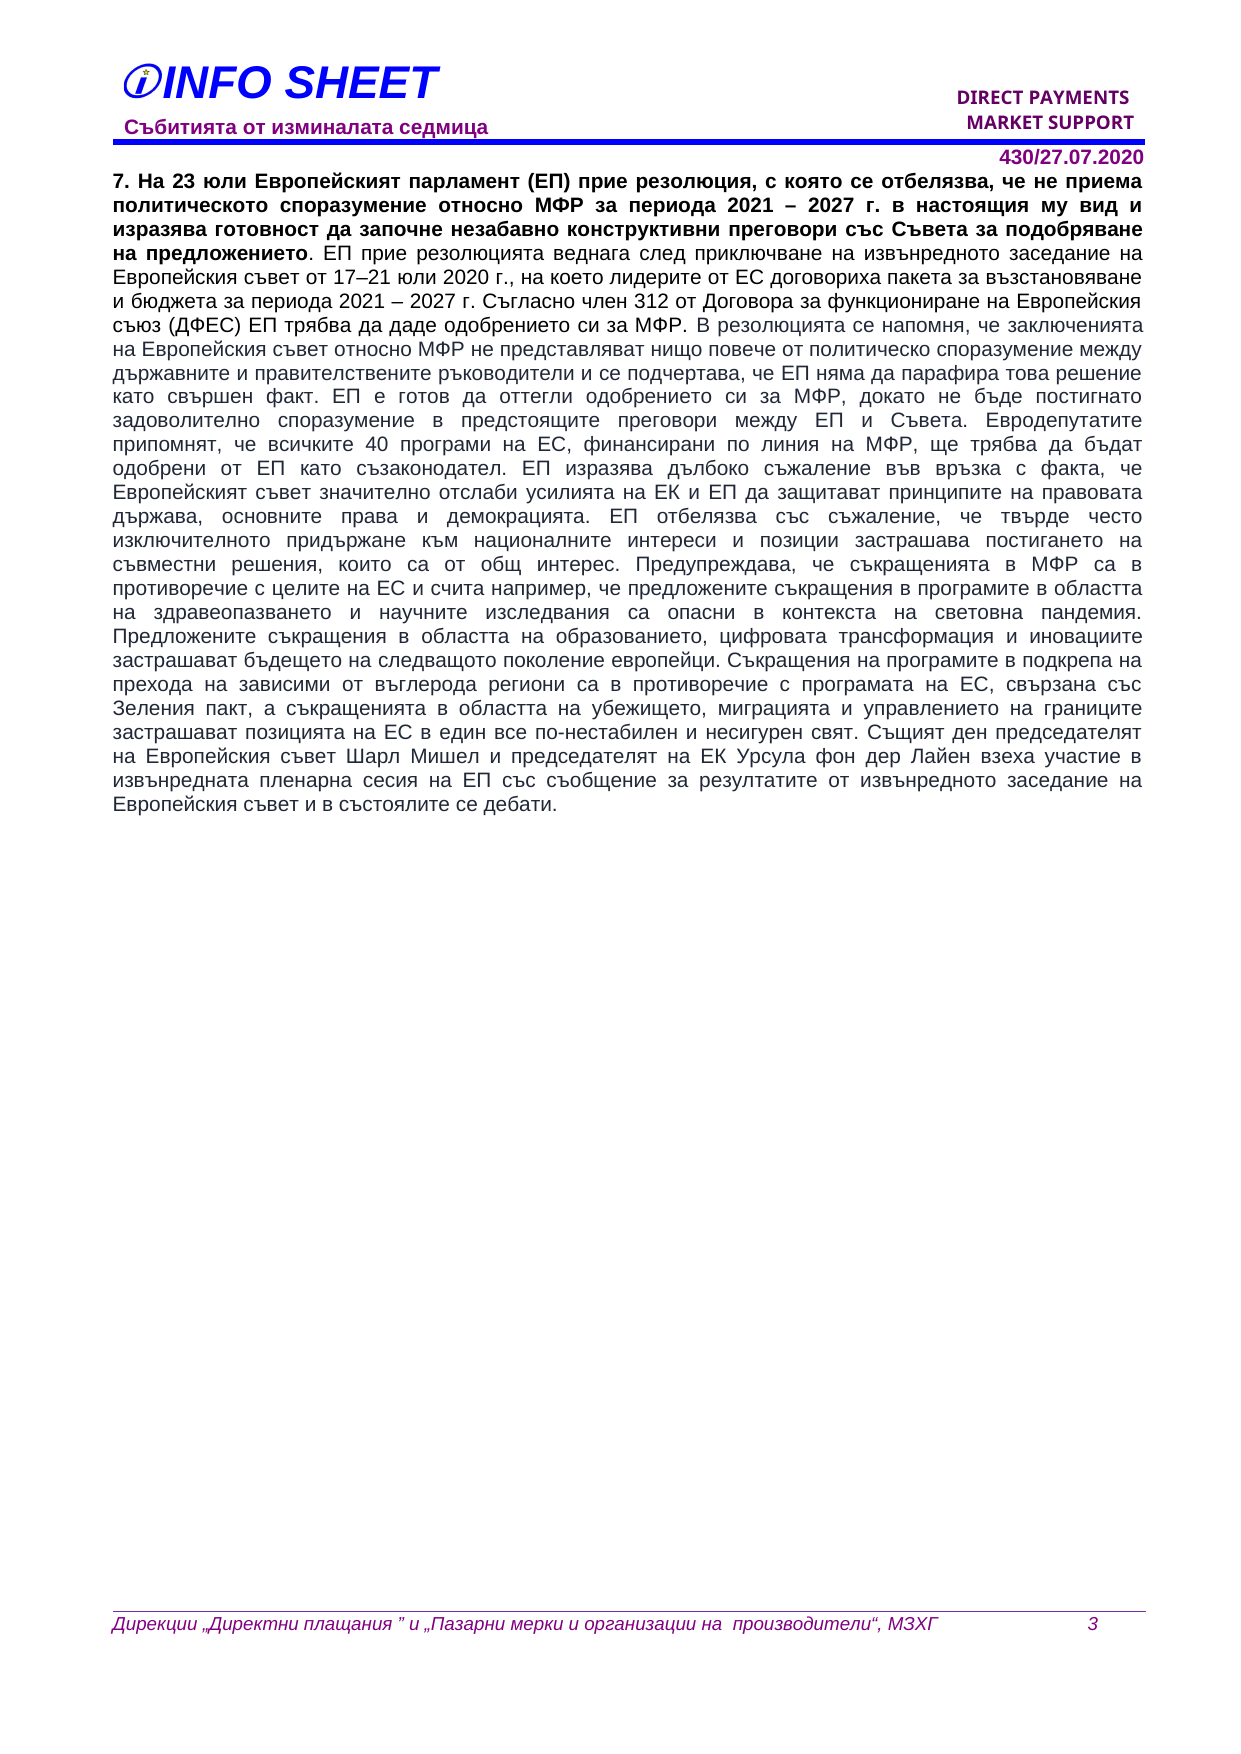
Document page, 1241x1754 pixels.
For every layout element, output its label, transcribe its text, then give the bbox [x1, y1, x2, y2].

picture [123, 63, 163, 99]
text 7. На 23 юли Европейският парламент (ЕП) прие резолюция, с която се отбелязва, че не приема политическото споразумение относно МФР за периода 2021 – 2027 г. в настоящия му вид и изразява готовност да започне незабавно конструктивни преговори със Съвета за подобряване на предложението. ЕП прие резолюцията веднага след приключване на извънредното заседание на Европейския съвет от 17–21 юли 2020 г., на което лидерите от ЕС договориха пакета за възстановяване и бюджета за периода 2021 – 2027 г. Съгласно член 312 от Договора за функциониране на Европейския съюз (ДФЕС) ЕП трябва да даде одобрението си за МФР. В резолюцията се напомня, че заключенията на Европейския съвет относно МФР не представляват нищо повече от политическо споразумение между държавните и правителствените ръководители и се подчертава, че ЕП няма да парафира това решение като свършен факт. ЕП е готов да оттегли одобрението си за МФР, докато не бъде постигнато задоволително споразумение в предстоящите преговори между ЕП и Съвета. Евродепутатите припомнят, че всичките 40 програми на ЕС, финансирани по линия на МФР, ще трябва да бъдат одобрени от ЕП като съзаконодател. ЕП изразява дълбоко съжаление във връзка с факта, че Европейският съвет значително отслаби усилията на ЕК и ЕП да защитават принципите на правовата държава, основните права и демокрацията. ЕП отбелязва със съжаление, че твърде често изключителното придържане към националните интереси и позиции застрашава постигането на съвместни решения, които са от общ интерес. Предупреждава, че съкращенията в МФР са в противоречие с целите на ЕС и счита например, че предложените съкращения в програмите в областта на здравеопазването и научните изследвания са опасни в контекста на световна пандемия. Предложените съкращения в областта на образованието, цифровата трансформация и иновациите застрашават бъдещето на следващото поколение европейци. Съкращения на програмите в подкрепа на прехода на зависими от въглерода региони са в противоречие с програмата на ЕС, свързана със Зеления пакт, а съкращенията в областта на убежището, миграцията и управлението на границите застрашават позицията на ЕС в един все по-нестабилен и несигурен свят. Същият ден председателят на Европейския съвет Шарл Мишел и председателят на ЕК Урсула фон дер Лайен взеха участие в извънредната пленарна сесия на ЕП със съобщение за резултатите от извънредното заседание на Европейския съвет и в състоялите се дебати. [112, 169, 1144, 816]
